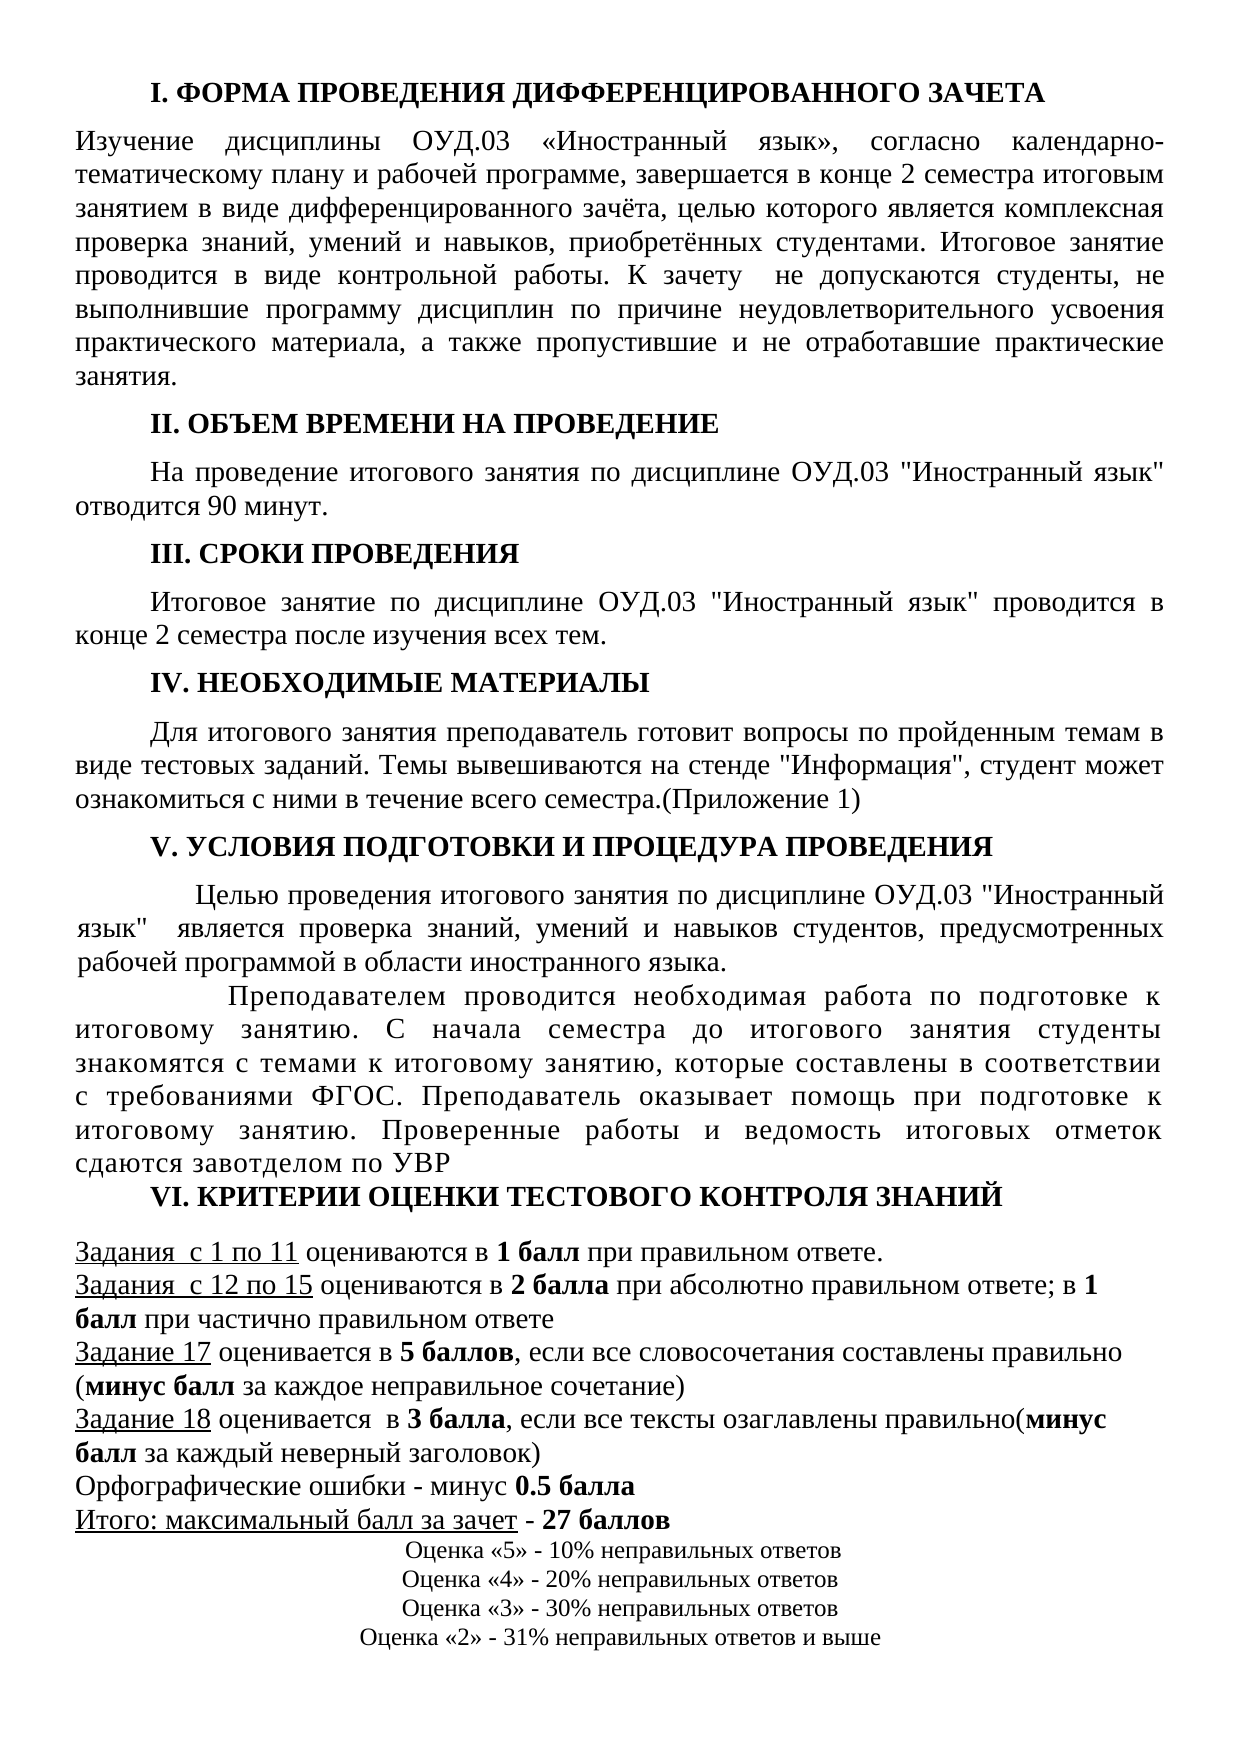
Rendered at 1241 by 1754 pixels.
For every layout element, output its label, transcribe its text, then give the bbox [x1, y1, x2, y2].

text Орфографические ошибки - минус 0.5 балла [75, 1468, 1165, 1502]
text Преподавателем проводится необходимая работа по подготовке к итоговому занятию. С начала семестра до итогового занятия студенты знакомятся с темами к итоговому занятию, которые составлены в соответствии с требованиями ФГОС. Преподаватель оказывает помощь при подготовке к итоговому занятию. Проверенные работы и ведомость итоговых отметок сдаются завотделом по УВР [75, 978, 1163, 1179]
text VI. КРИТЕРИИ ОЦЕНКИ ТЕСТОВОГО КОНТРОЛЯ ЗНАНИЙ [75, 1179, 1165, 1212]
text III. СРОКИ ПРОВЕДЕНИЯ [75, 536, 1165, 569]
text Оценка «5» - 10% неправильных ответов [75, 1536, 1165, 1564]
text II. ОБЪЕМ ВРЕМЕНИ НА ПРОВЕДЕНИЕ [75, 406, 1165, 439]
text Оценка «3» - 30% неправильных ответов [75, 1593, 1165, 1622]
text Изучение дисциплины ОУД.03 «Иностранный язык», согласно календарно-тематическому плану и рабочей программе, завершается в конце 2 семестра итоговым занятием в виде дифференцированного зачёта, целью которого является комплексная проверка знаний, умений и навыков, приобретённых студентами. Итоговое занятие проводится в виде контрольной работы. К зачету не допускаются студенты, не выполнившие программу дисциплин по причине неудовлетворительного усвоения практического материала, а также пропустившие и не отработавшие практические занятия. [75, 123, 1165, 391]
text V. УСЛОВИЯ ПОДГОТОВКИ И ПРОЦЕДУРА ПРОВЕДЕНИЯ [75, 829, 1165, 862]
text Задания с 12 по 15 оцениваются в 2 балла при абсолютно правильном ответе; в 1 балл при частично правильном ответе [75, 1267, 1165, 1334]
text I. ФОРМА ПРОВЕДЕНИЯ ДИФФЕРЕНЦИРОВАННОГО ЗАЧЕТА [150, 75, 1165, 108]
text Для итогового занятия преподаватель готовит вопросы по пройденным темам в виде тестовых заданий. Темы вывешиваются на стенде "Информация", студент может ознакомиться с ними в течение всего семестра.(Приложение 1) [75, 714, 1165, 814]
text Задания с 1 по 11 оцениваются в 1 балл при правильном ответе. [75, 1234, 1165, 1267]
text Оценка «2» - 31% неправильных ответов и выше [75, 1622, 1165, 1651]
text IV. НЕОБХОДИМЫЕ МАТЕРИАЛЫ [75, 666, 1165, 699]
text Итоговое занятие по дисциплине ОУД.03 "Иностранный язык" проводится в конце 2 семестра после изучения всех тем. [75, 584, 1165, 651]
text Целью проведения итогового занятия по дисциплине ОУД.03 "Иностранный язык" является проверка знаний, умений и навыков студентов, предусмотренных рабочей программой в области иностранного языка. [77, 877, 1165, 978]
text Задание 17 оценивается в 5 баллов, если все словосочетания составлены правильно (минус балл за каждое неправильное сочетание) [75, 1334, 1165, 1401]
text Оценка «4» - 20% неправильных ответов [75, 1564, 1165, 1593]
text На проведение итогового занятия по дисциплине ОУД.03 "Иностранный язык" отводится 90 минут. [75, 454, 1165, 521]
text Итого: максимальный балл за зачет - 27 баллов [75, 1502, 1165, 1536]
text Задание 18 оценивается в 3 балла, если все тексты озаглавлены правильно(минус балл за каждый неверный заголовок) [75, 1401, 1165, 1468]
